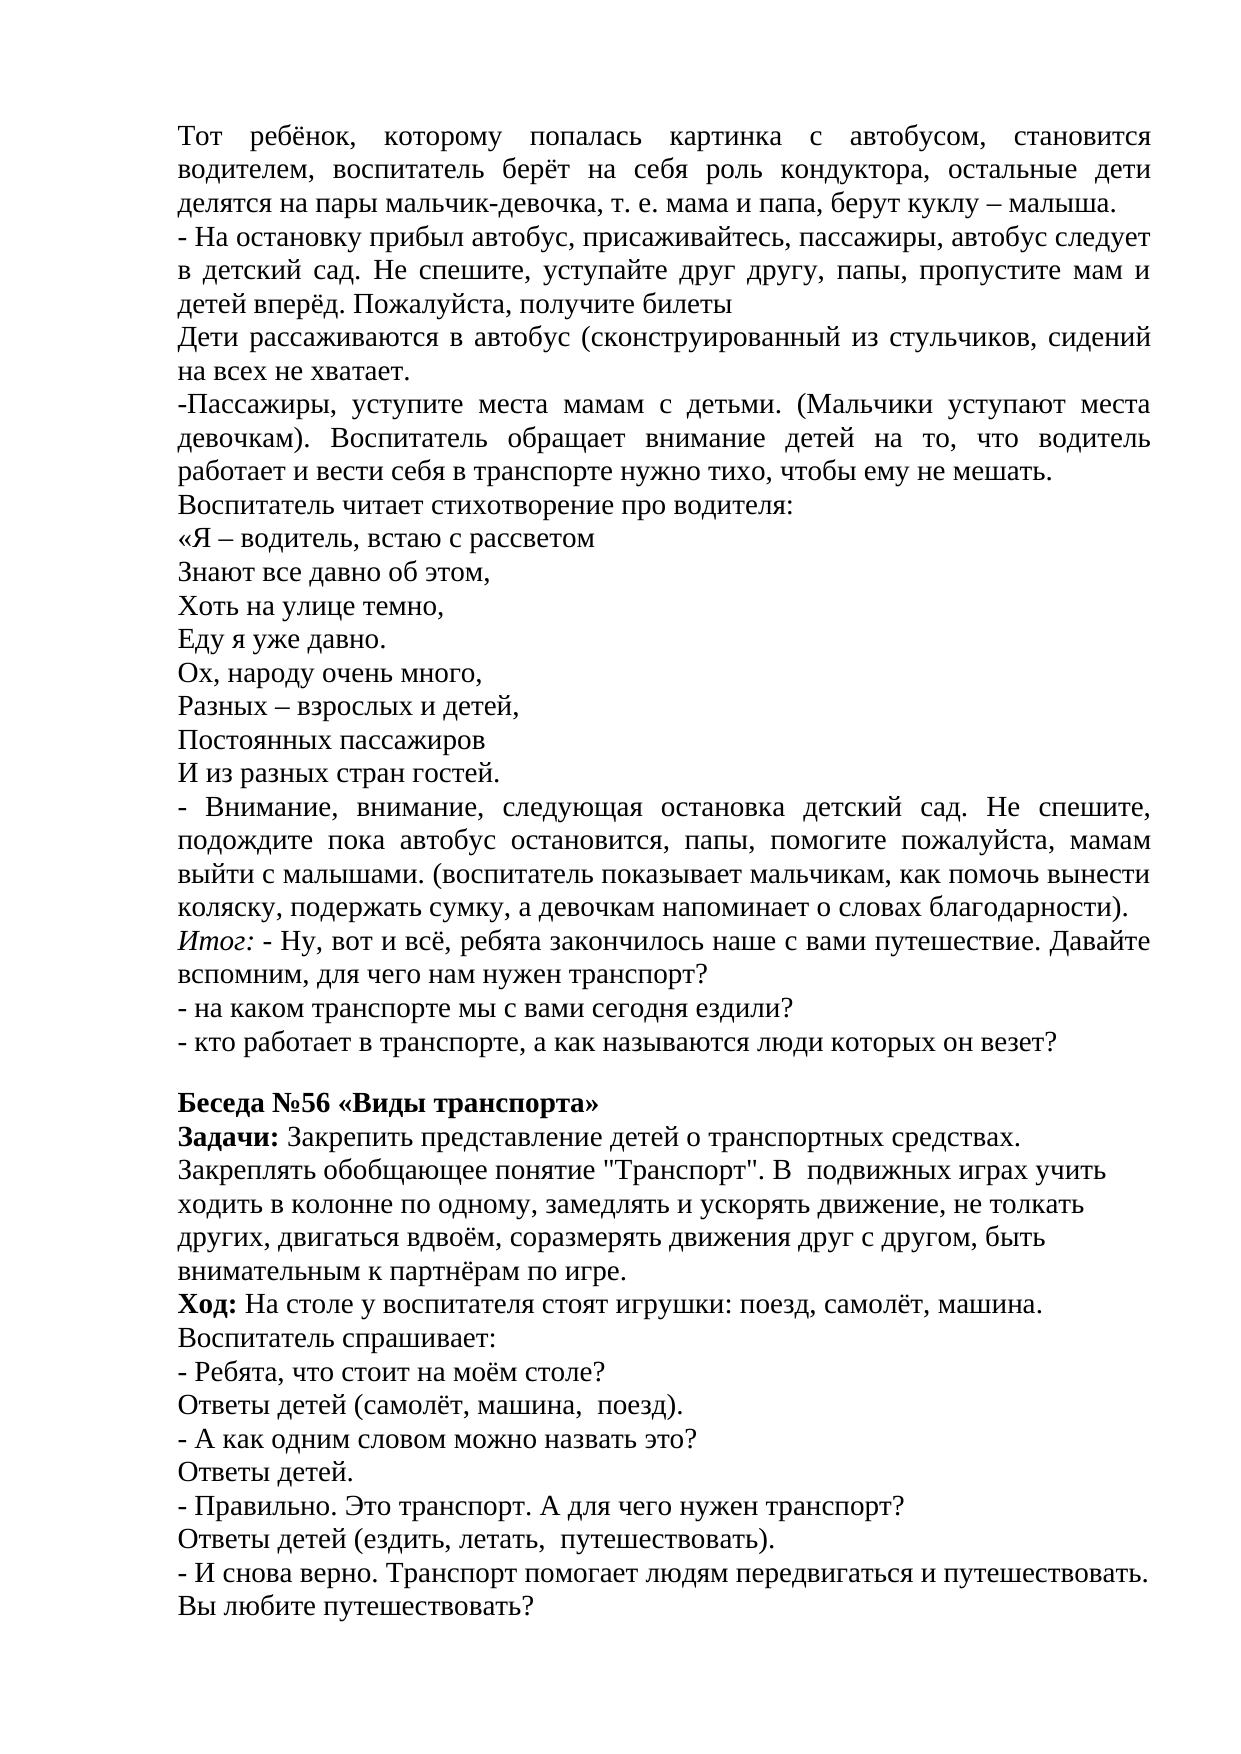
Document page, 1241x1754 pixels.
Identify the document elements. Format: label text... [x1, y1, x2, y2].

text «Я – водитель, встаю с рассветом Знают все давно об этом, Хоть на улице темно, Еду я уже давно. Ох, народу очень много, Разных – взрослых и детей, Постоянных пассажиров И из разных стран гостей. [177, 521, 1152, 789]
text Ход: На столе у воспитателя стоят игрушки: поезд, самолёт, машина. Воспитатель спрашивает: [177, 1287, 1152, 1354]
text - А как одним словом можно назвать это? [177, 1421, 1152, 1454]
text - на каком транспорте мы с вами сегодня ездили? [177, 990, 1152, 1024]
text - Правильно. Это транспорт. А для чего нужен транспорт? [177, 1488, 1152, 1521]
text Ответы детей (ездить, летать, путешествовать). [177, 1521, 1152, 1555]
text Ответы детей (самолёт, машина, поезд). [177, 1387, 1152, 1421]
text Дети рассаживаются в автобус (сконструированный из стульчиков, сидений на всех не хватает. [177, 319, 1152, 386]
text - На остановку прибыл автобус, присаживайтесь, пассажиры, автобус следует в детский сад. Не спешите, уступайте друг другу, папы, пропустите мам и детей вперёд. Пожалуйста, получите билеты [177, 219, 1152, 319]
text Итог: - Ну, вот и всё, ребята закончилось наше с вами путешествие. Давайте вспомним, для чего нам нужен транспорт? [177, 923, 1152, 990]
text Ответы детей. [177, 1454, 1152, 1488]
text -Пассажиры, уступите места мамам с детьми. (Мальчики уступают места девочкам). Воспитатель обращает внимание детей на то, что водитель работает и вести себя в транспорте нужно тихо, чтобы ему не мешать. [177, 386, 1152, 487]
text Воспитатель читает стихотворение про водителя: [177, 487, 1152, 521]
text - кто работает в транспорте, а как называются люди которых он везет? [177, 1024, 1152, 1085]
text - Ребята, что стоит на моём столе? [177, 1354, 1152, 1387]
text - И снова верно. Транспорт помогает людям передвигаться и путешествовать. Вы любите путешествовать? [177, 1555, 1152, 1622]
text Беседа №56 «Виды транспорта» [177, 1085, 1152, 1119]
text - Внимание, внимание, следующая остановка детский сад. Не спешите, подождите пока автобус остановится, папы, помогите пожалуйста, мамам выйти с малышами. (воспитатель показывает мальчикам, как помочь вынести коляску, подержать сумку, а девочкам напоминает о словах благодарности). [177, 789, 1152, 923]
text Тот ребёнок, которому попалась картинка с автобусом, становится водителем, воспитатель берёт на себя роль кондуктора, остальные дети делятся на пары мальчик-девочка, т. е. мама и папа, берут куклу – малыша. [177, 118, 1152, 219]
text Задачи: Закрепить представление детей о транспортных средствах. Закреплять обобщающее понятие "Транспорт". В подвижных играх учить ходить в колонне по одному, замедлять и ускорять движение, не толкать других, двигаться вдвоём, соразмерять движения друг с другом, быть внимательным к партнёрам по игре. [177, 1119, 1152, 1287]
